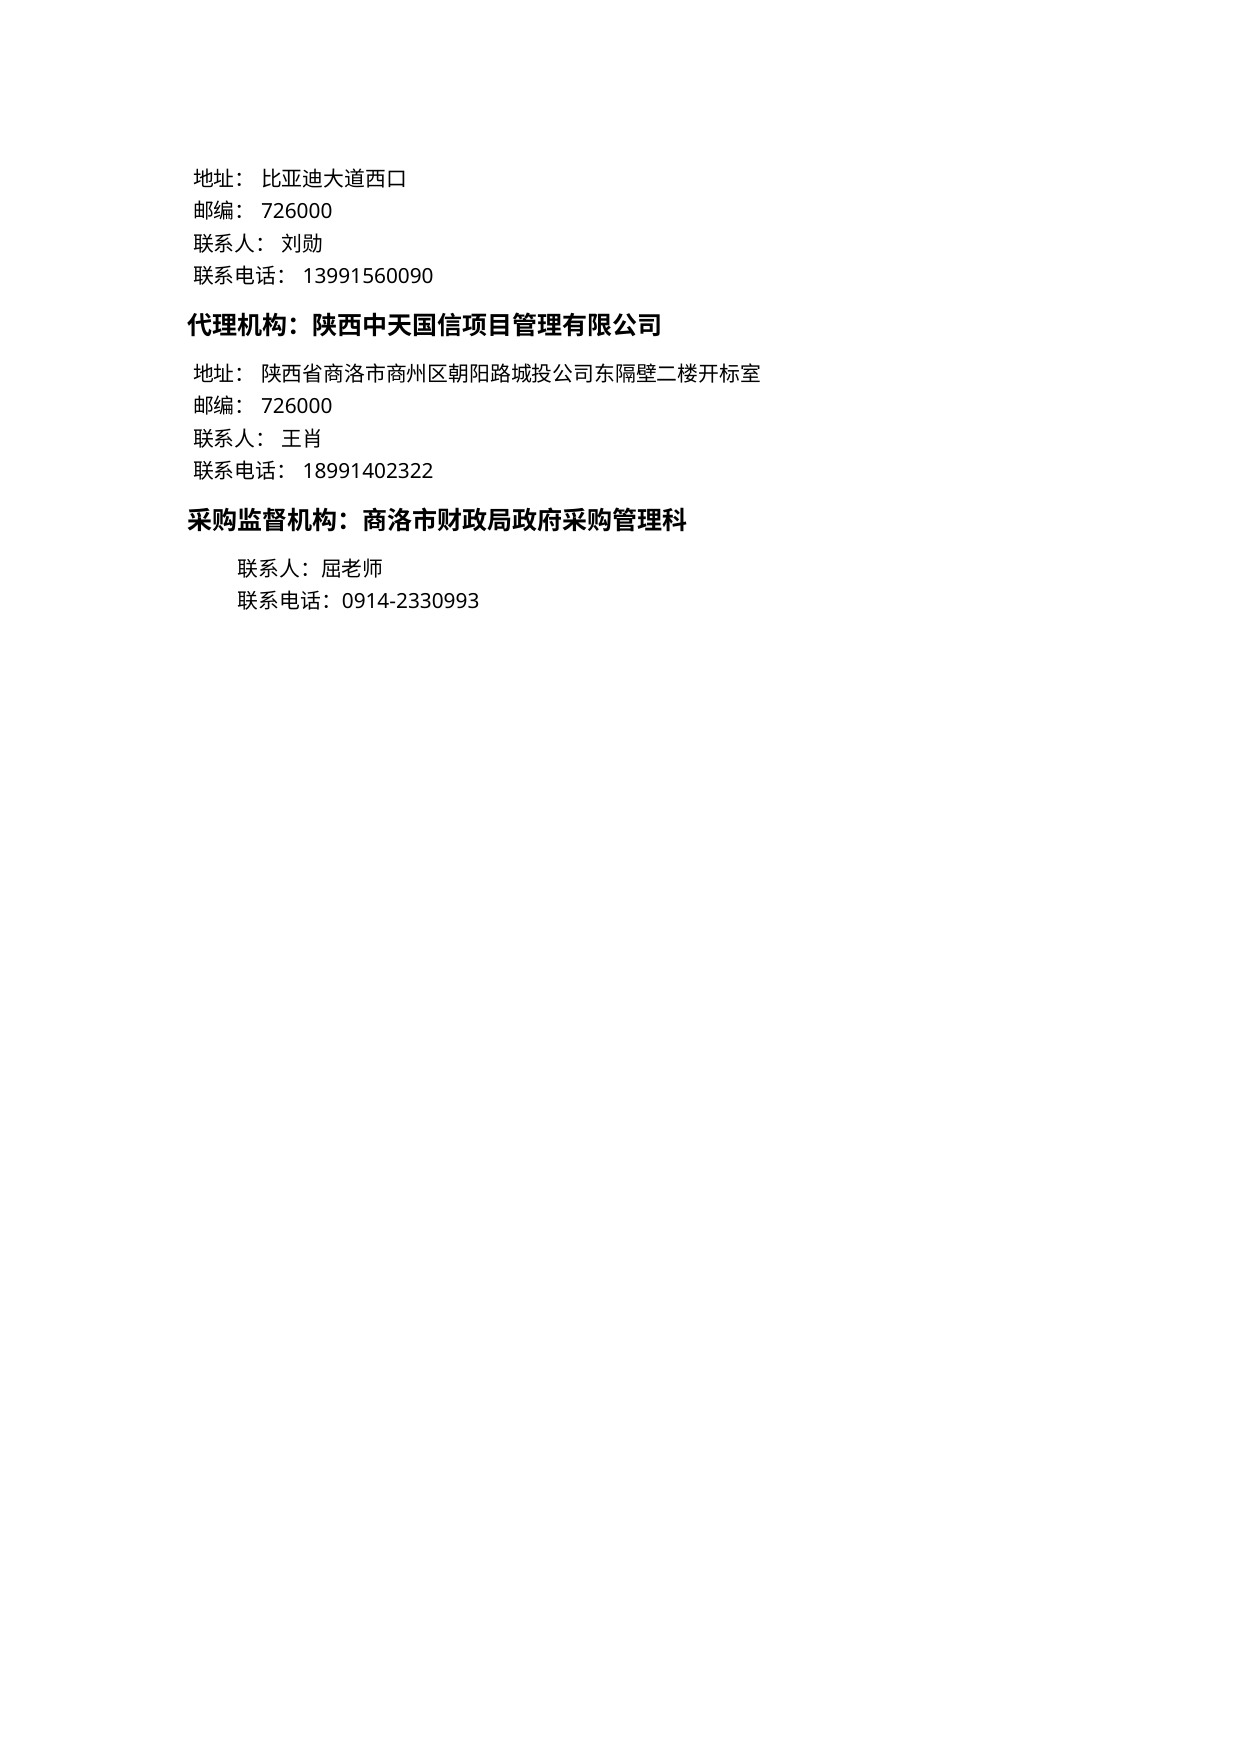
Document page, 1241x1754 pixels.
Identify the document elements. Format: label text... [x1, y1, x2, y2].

text 邮编： 726000 [187, 194, 1053, 227]
text 联系电话： 18991402322 [187, 454, 1053, 487]
text 联系电话：0914-2330993 [187, 584, 1053, 617]
text 联系人： 刘勋 [187, 227, 1053, 259]
text 地址： 陕西省商洛市商州区朝阳路城投公司东隔壁二楼开标室 [187, 357, 1053, 389]
text 邮编： 726000 [187, 389, 1053, 422]
text 代理机构：陕西中天国信项目管理有限公司 [187, 292, 1053, 357]
text 联系人：屈老师 [187, 552, 1053, 584]
text 联系人： 王肖 [187, 422, 1053, 454]
text 采购监督机构：商洛市财政局政府采购管理科 [187, 487, 1053, 552]
text 联系电话： 13991560090 [187, 259, 1053, 292]
text 地址： 比亚迪大道西口 [187, 162, 1053, 194]
